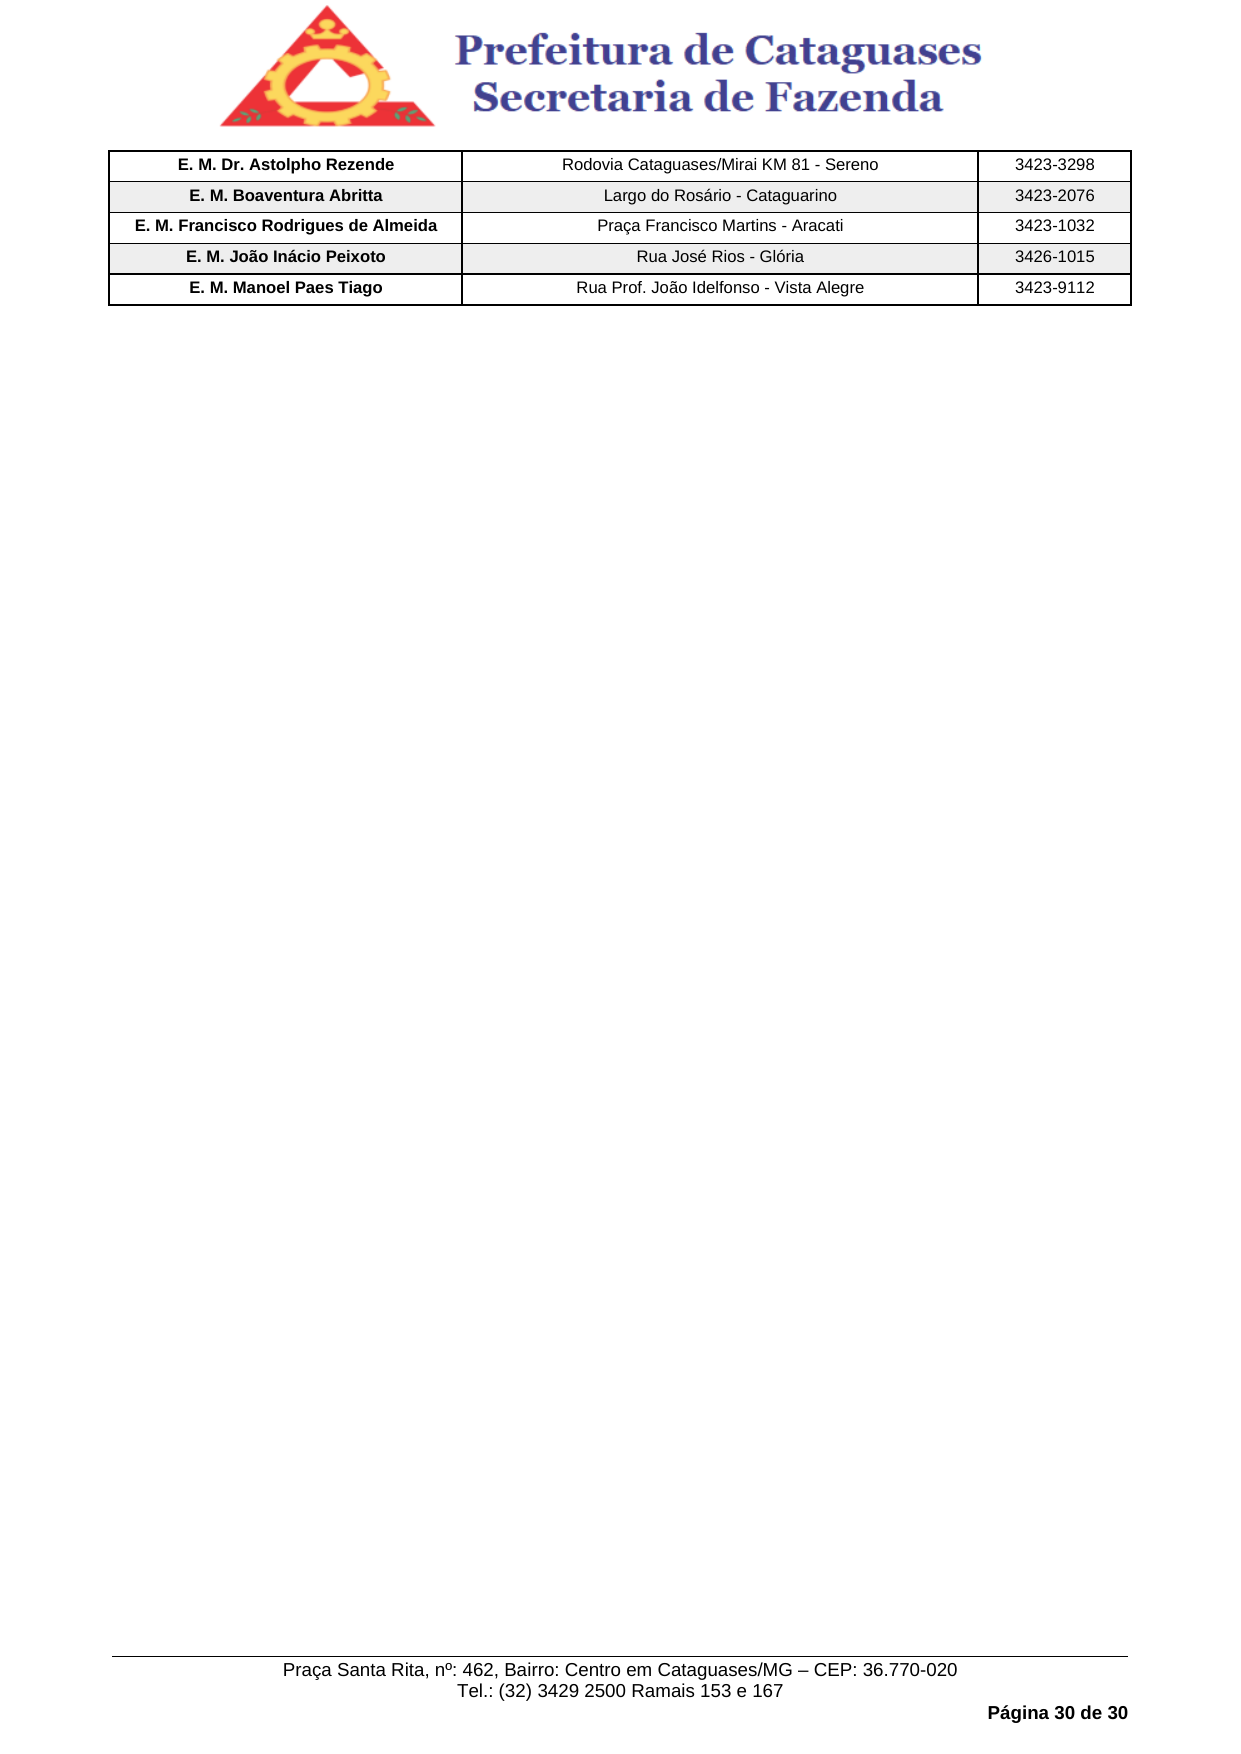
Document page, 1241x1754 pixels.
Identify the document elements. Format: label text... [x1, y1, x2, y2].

table_cell Rua José Rios - Glória [463, 244, 977, 273]
table_cell 3423-9112 [979, 275, 1130, 304]
table_cell E. M. Boaventura Abritta [110, 182, 461, 212]
table_cell E. M. Manoel Paes Tiago [110, 275, 461, 304]
table_cell Largo do Rosário - Cataguarino [463, 182, 977, 212]
table_cell 3423-3298 [979, 152, 1130, 181]
table_cell Rua Prof. João Idelfonso - Vista Alegre [463, 275, 977, 304]
picture [165, 0, 1075, 148]
table_cell 3423-2076 [979, 182, 1130, 212]
table_cell 3423-1032 [979, 213, 1130, 242]
table_cell E. M. Francisco Rodrigues de Almeida [110, 213, 461, 242]
table_cell E. M. João Inácio Peixoto [110, 244, 461, 273]
table_cell E. M. Dr. Astolpho Rezende [110, 152, 461, 181]
table_cell 3426-1015 [979, 244, 1130, 273]
table_cell Praça Francisco Martins - Aracati [463, 213, 977, 242]
table_cell Rodovia Cataguases/Mirai KM 81 - Sereno [463, 152, 977, 181]
